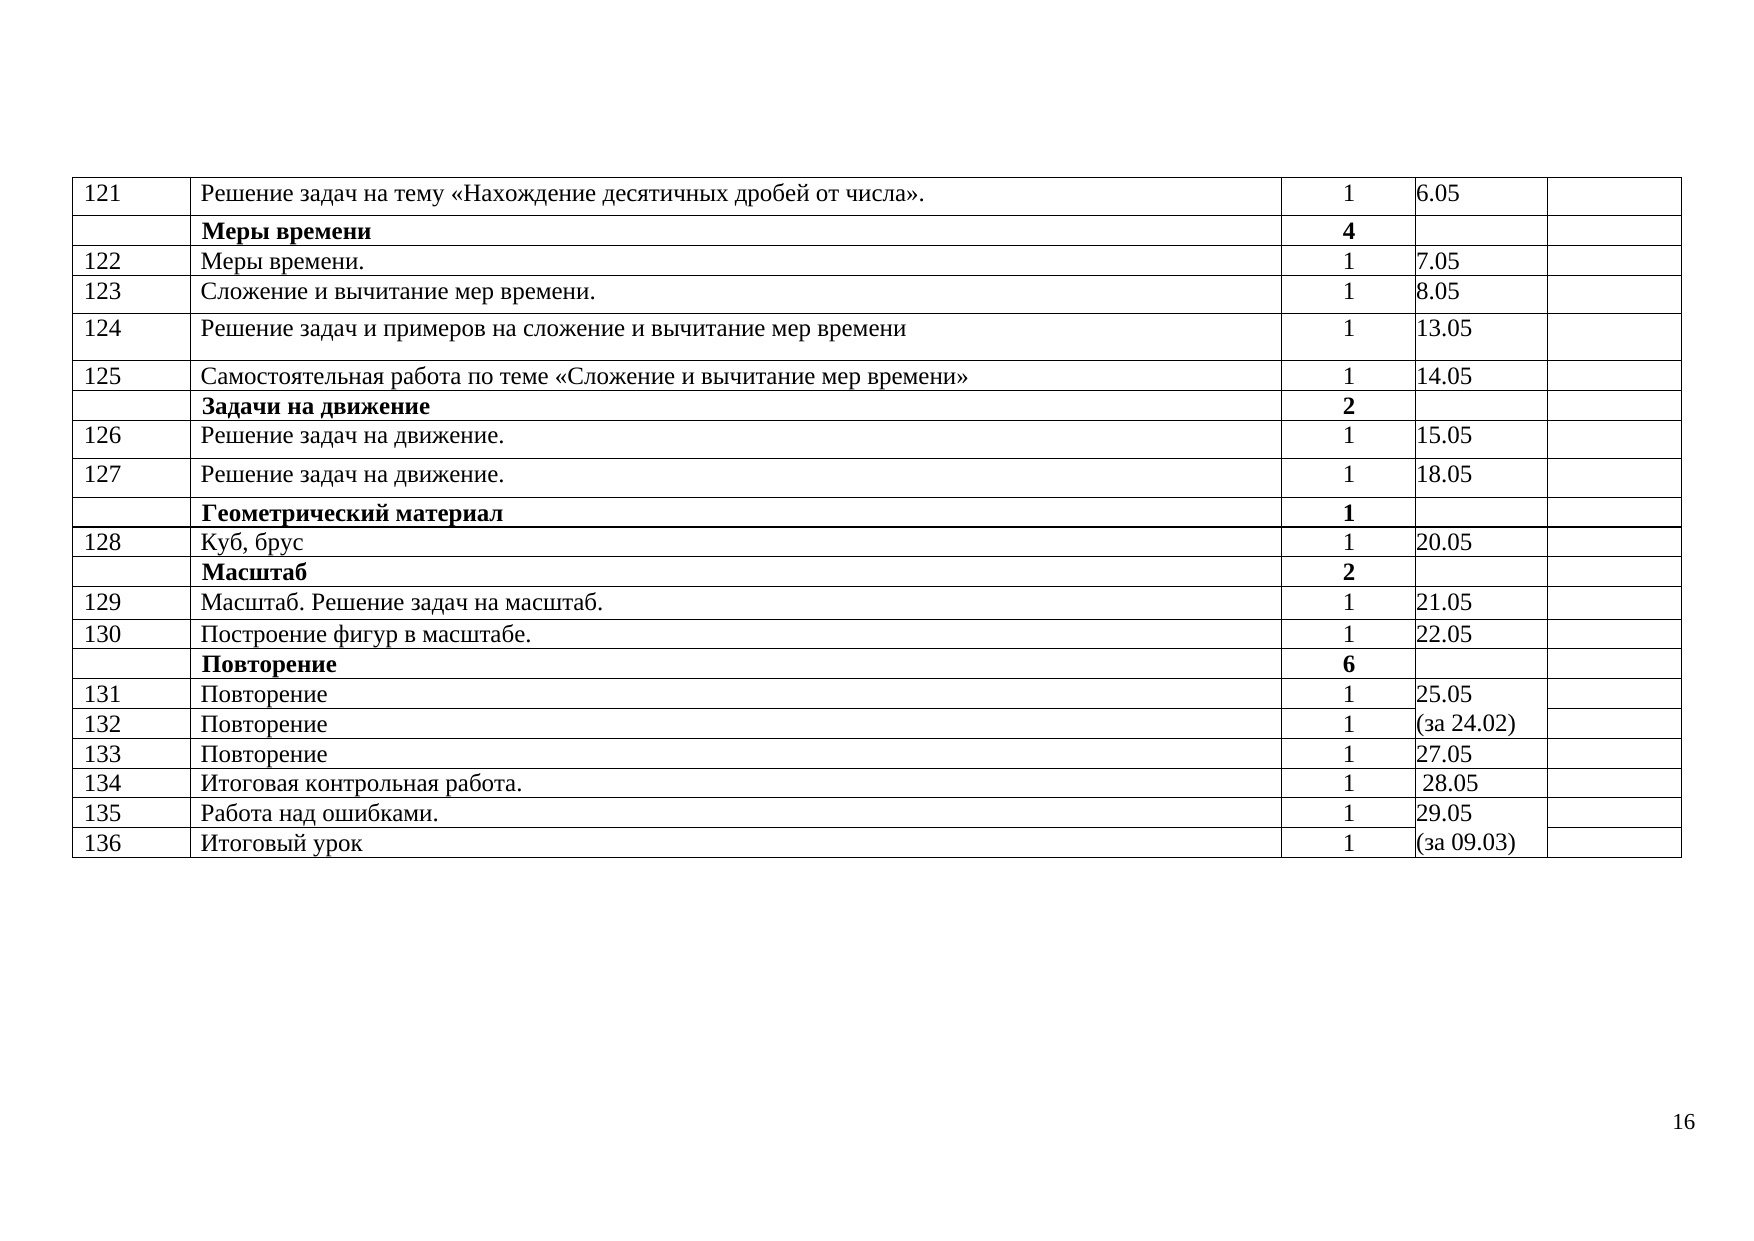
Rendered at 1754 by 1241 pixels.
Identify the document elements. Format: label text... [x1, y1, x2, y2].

table_cell [1548, 528, 1681, 556]
table_cell Меры времени [191, 216, 1281, 245]
table_cell 22.05 [1416, 620, 1547, 648]
table_cell 1 [1282, 828, 1415, 857]
table_cell Итоговая контрольная работа. [191, 769, 1281, 797]
table_cell [73, 391, 190, 419]
table_cell 4 [1282, 216, 1415, 245]
table_cell 1 [1282, 361, 1415, 390]
table_cell [1548, 649, 1681, 678]
table_cell [1548, 361, 1681, 390]
table_cell [1548, 557, 1681, 586]
table_cell 1 [1282, 620, 1415, 648]
table_cell 122 [73, 246, 190, 275]
table_cell 6 [1282, 649, 1415, 678]
table_cell 2 [1282, 557, 1415, 586]
table_cell Куб, брус [191, 528, 1281, 556]
table_cell [1416, 391, 1547, 419]
table_cell 135 [73, 798, 190, 827]
table_cell 123 [73, 276, 190, 312]
table_cell [1548, 587, 1681, 618]
table_cell Меры времени. [191, 246, 1281, 275]
table_cell 1 [1282, 498, 1415, 526]
table_cell 8.05 [1416, 276, 1547, 312]
table_cell Повторение [191, 709, 1281, 738]
table_cell 1 [1282, 314, 1415, 360]
table_cell 1 [1282, 798, 1415, 827]
table_cell [73, 649, 190, 678]
table_cell [1548, 459, 1681, 497]
table_cell 132 [73, 709, 190, 738]
table_cell [1548, 828, 1681, 857]
table_cell [1416, 216, 1547, 245]
table_cell 121 [73, 178, 190, 215]
table_cell 6.05 [1416, 178, 1547, 215]
table_cell Работа над ошибками. [191, 798, 1281, 827]
table_cell 1 [1282, 679, 1415, 708]
table_cell 1 [1282, 178, 1415, 215]
table_cell 124 [73, 314, 190, 360]
table_cell [1548, 620, 1681, 648]
table_cell 27.05 [1416, 739, 1547, 767]
table_cell 21.05 [1416, 587, 1547, 618]
table_cell [1548, 769, 1681, 797]
table_cell 1 [1282, 246, 1415, 275]
table_cell 14.05 [1416, 361, 1547, 390]
table_cell 134 [73, 769, 190, 797]
table_cell [1548, 739, 1681, 767]
table_cell [1548, 709, 1681, 738]
table_cell 129 [73, 587, 190, 618]
table_cell [1548, 798, 1681, 827]
table_cell [1548, 421, 1681, 458]
table_cell [1548, 679, 1681, 708]
table_cell [1548, 276, 1681, 312]
table_cell 126 [73, 421, 190, 458]
table_cell 1 [1282, 528, 1415, 556]
table_cell 1 [1282, 769, 1415, 797]
table_cell 20.05 [1416, 528, 1547, 556]
table_cell [1548, 391, 1681, 419]
table_cell 13.05 [1416, 314, 1547, 360]
table_cell Решение задач и примеров на сложение и вычитание мер времени [191, 314, 1281, 360]
table_cell 131 [73, 679, 190, 708]
table_cell Решение задач на тему «Нахождение десятичных дробей от числа». [191, 178, 1281, 215]
table_cell Решение задач на движение. [191, 459, 1281, 497]
table_cell 1 [1282, 709, 1415, 738]
table_cell 1 [1282, 276, 1415, 312]
table_cell 133 [73, 739, 190, 767]
table_cell [1416, 649, 1547, 678]
table_cell 130 [73, 620, 190, 648]
table_cell 127 [73, 459, 190, 497]
table_cell 25.05 (за 24.02) [1416, 679, 1547, 738]
table_cell 1 [1282, 587, 1415, 618]
table_cell [1416, 498, 1547, 526]
table_cell [1548, 498, 1681, 526]
table_cell Построение фигур в масштабе. [191, 620, 1281, 648]
table_cell 1 [1282, 421, 1415, 458]
table_cell [73, 216, 190, 245]
table_cell 128 [73, 528, 190, 556]
table_cell Повторение [191, 739, 1281, 767]
table_cell Повторение [191, 649, 1281, 678]
table_cell [73, 498, 190, 526]
table_cell 7.05 [1416, 246, 1547, 275]
table_cell Задачи на движение [191, 391, 1281, 419]
table_cell Решение задач на движение. [191, 421, 1281, 458]
table_cell Сложение и вычитание мер времени. [191, 276, 1281, 312]
table_cell [1548, 178, 1681, 215]
table_cell [73, 557, 190, 586]
table_cell [1548, 216, 1681, 245]
table_cell 29.05 (за 09.03) [1416, 798, 1547, 857]
table_cell 125 [73, 361, 190, 390]
table_cell Геометрический материал [191, 498, 1281, 526]
table_cell Масштаб. Решение задач на масштаб. [191, 587, 1281, 618]
table_cell 2 [1282, 391, 1415, 419]
table_cell 1 [1282, 739, 1415, 767]
table_cell Самостоятельная работа по теме «Сложение и вычитание мер времени» [191, 361, 1281, 390]
table_cell 15.05 [1416, 421, 1547, 458]
table_cell Итоговый урок [191, 828, 1281, 857]
table_cell [1548, 246, 1681, 275]
table_cell Повторение [191, 679, 1281, 708]
table_cell 136 [73, 828, 190, 857]
table_cell [1416, 557, 1547, 586]
table_cell Масштаб [191, 557, 1281, 586]
table_cell 1 [1282, 459, 1415, 497]
table_cell 18.05 [1416, 459, 1547, 497]
table_cell [1548, 314, 1681, 360]
table_cell 28.05 [1416, 769, 1547, 797]
